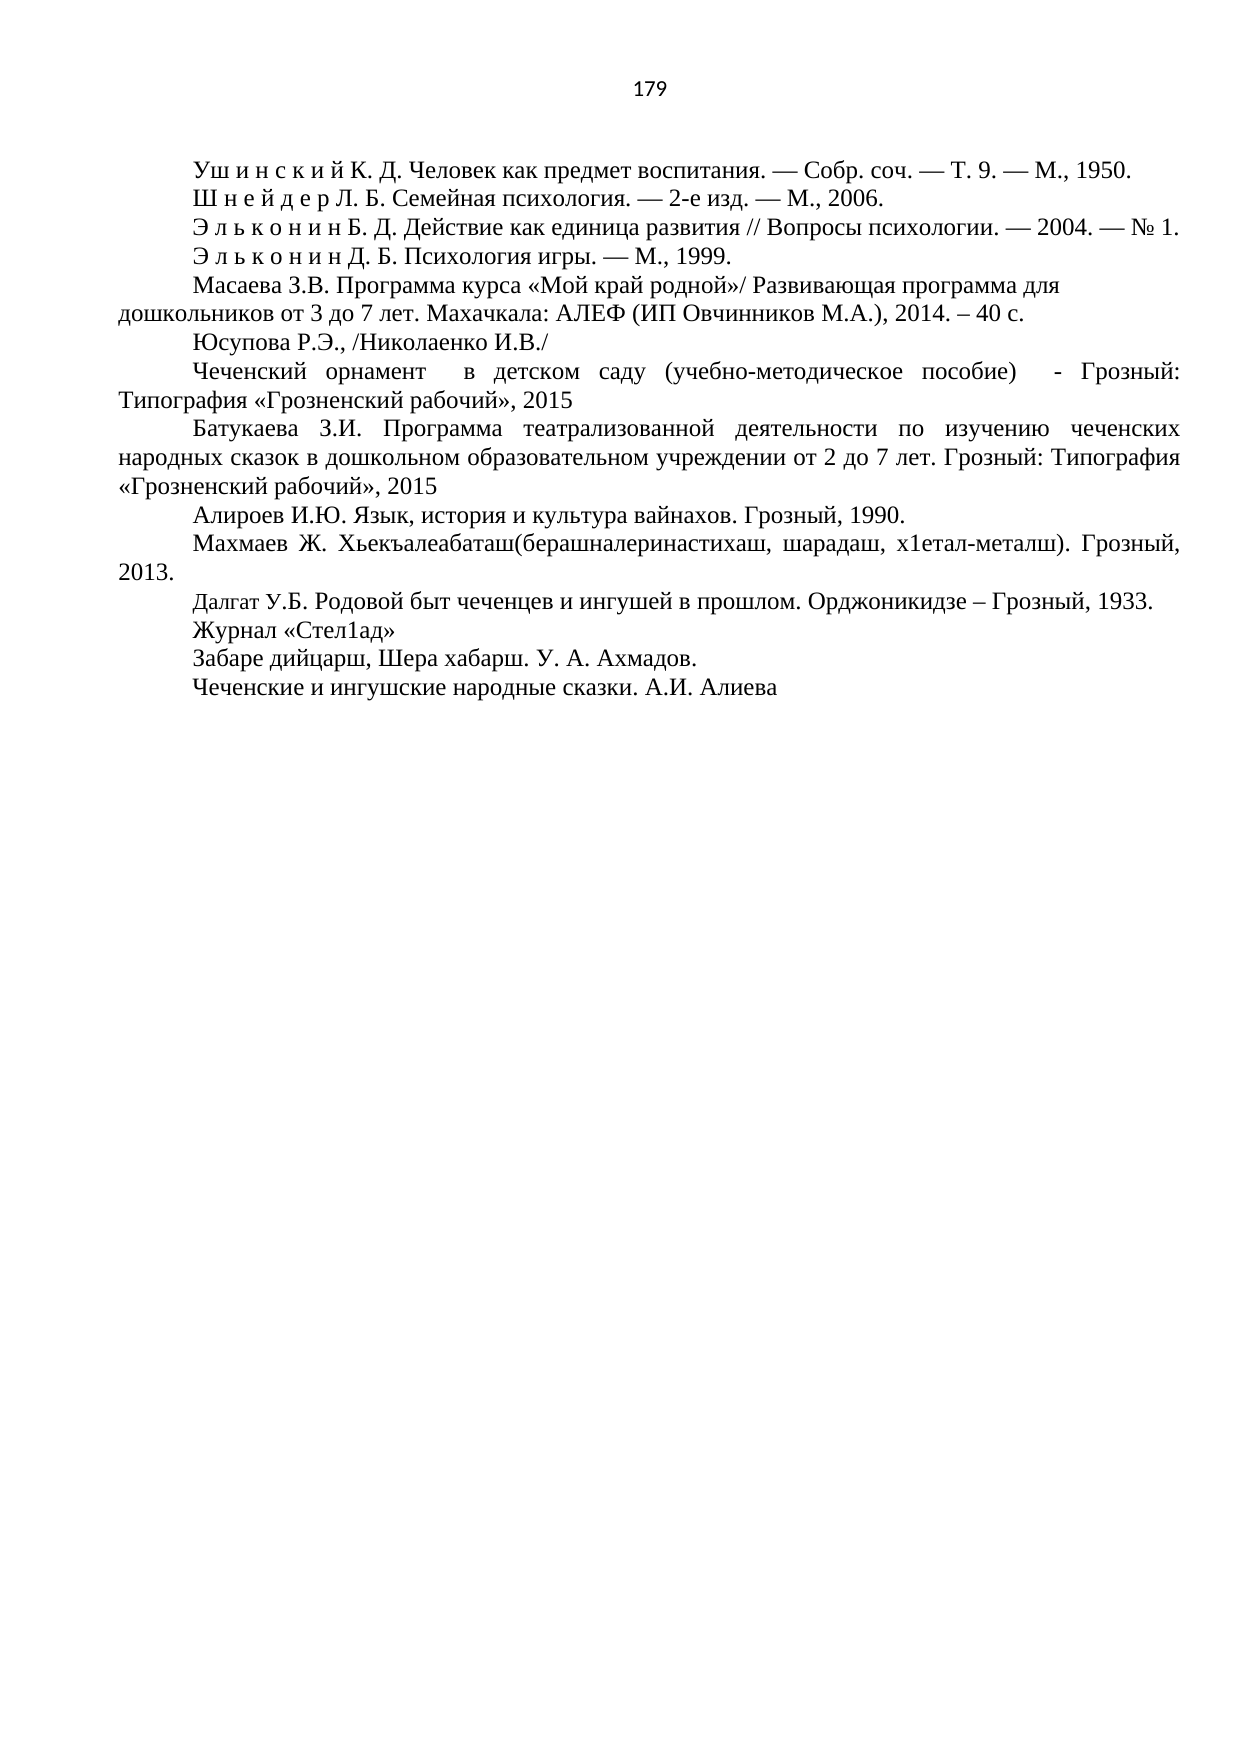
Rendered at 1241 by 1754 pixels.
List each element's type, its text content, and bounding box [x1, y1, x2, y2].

text Э л ь к о н и н Д. Б. Психология игры. — М., 1999. [118, 241, 1181, 270]
text Батукаева З.И. Программа театрализованной деятельности по изучению чеченских народных сказок в дошкольном образовательном учреждении от 2 до 7 лет. Грозный: Типография «Грозненский рабочий», 2015 [118, 413, 1181, 500]
text Чеченские и ингушские народные сказки. А.И. Алиева [118, 672, 1181, 701]
text Журнал «Стел1ад» [118, 615, 1181, 643]
text Махмаев Ж. Хьекъалеабаташ(берашналеринастихаш, шарадаш, х1етал-металш). Грозный, 2013. [118, 528, 1181, 586]
text Чеченский орнамент в детском саду (учебно-методическое пособие) - Грозный: Типография «Грозненский рабочий», 2015 [118, 356, 1181, 413]
text Далгат У.Б. Родовой быт чеченцев и ингушей в прошлом. Орджоникидзе – Грозный, 1933. [118, 586, 1181, 615]
text Ш н е й д е р Л. Б. Семейная психология. — 2-е изд. — М., 2006. [118, 183, 1181, 212]
text Алироев И.Ю. Язык, история и культура вайнахов. Грозный, 1990. [118, 500, 1181, 528]
text Э л ь к о н и н Б. Д. Действие как единица развития // Вопросы психологии. — 2004. — № 1. [118, 212, 1181, 241]
text Забаре дийцарш, Шера хабарш. У. А. Ахмадов. [118, 643, 1181, 672]
text Уш и н с к и й К. Д. Человек как предмет воспитания. — Собр. соч. — Т. 9. — М., 1950. [118, 155, 1181, 183]
text Масаева З.В. Программа курса «Мой край родной»/ Развивающая программа для дошкольников от 3 до 7 лет. Махачкала: АЛЕФ (ИП Овчинников М.А.), 2014. – 40 с. [118, 270, 1181, 327]
text Юсупова Р.Э., /Николаенко И.В./ [118, 327, 1181, 356]
